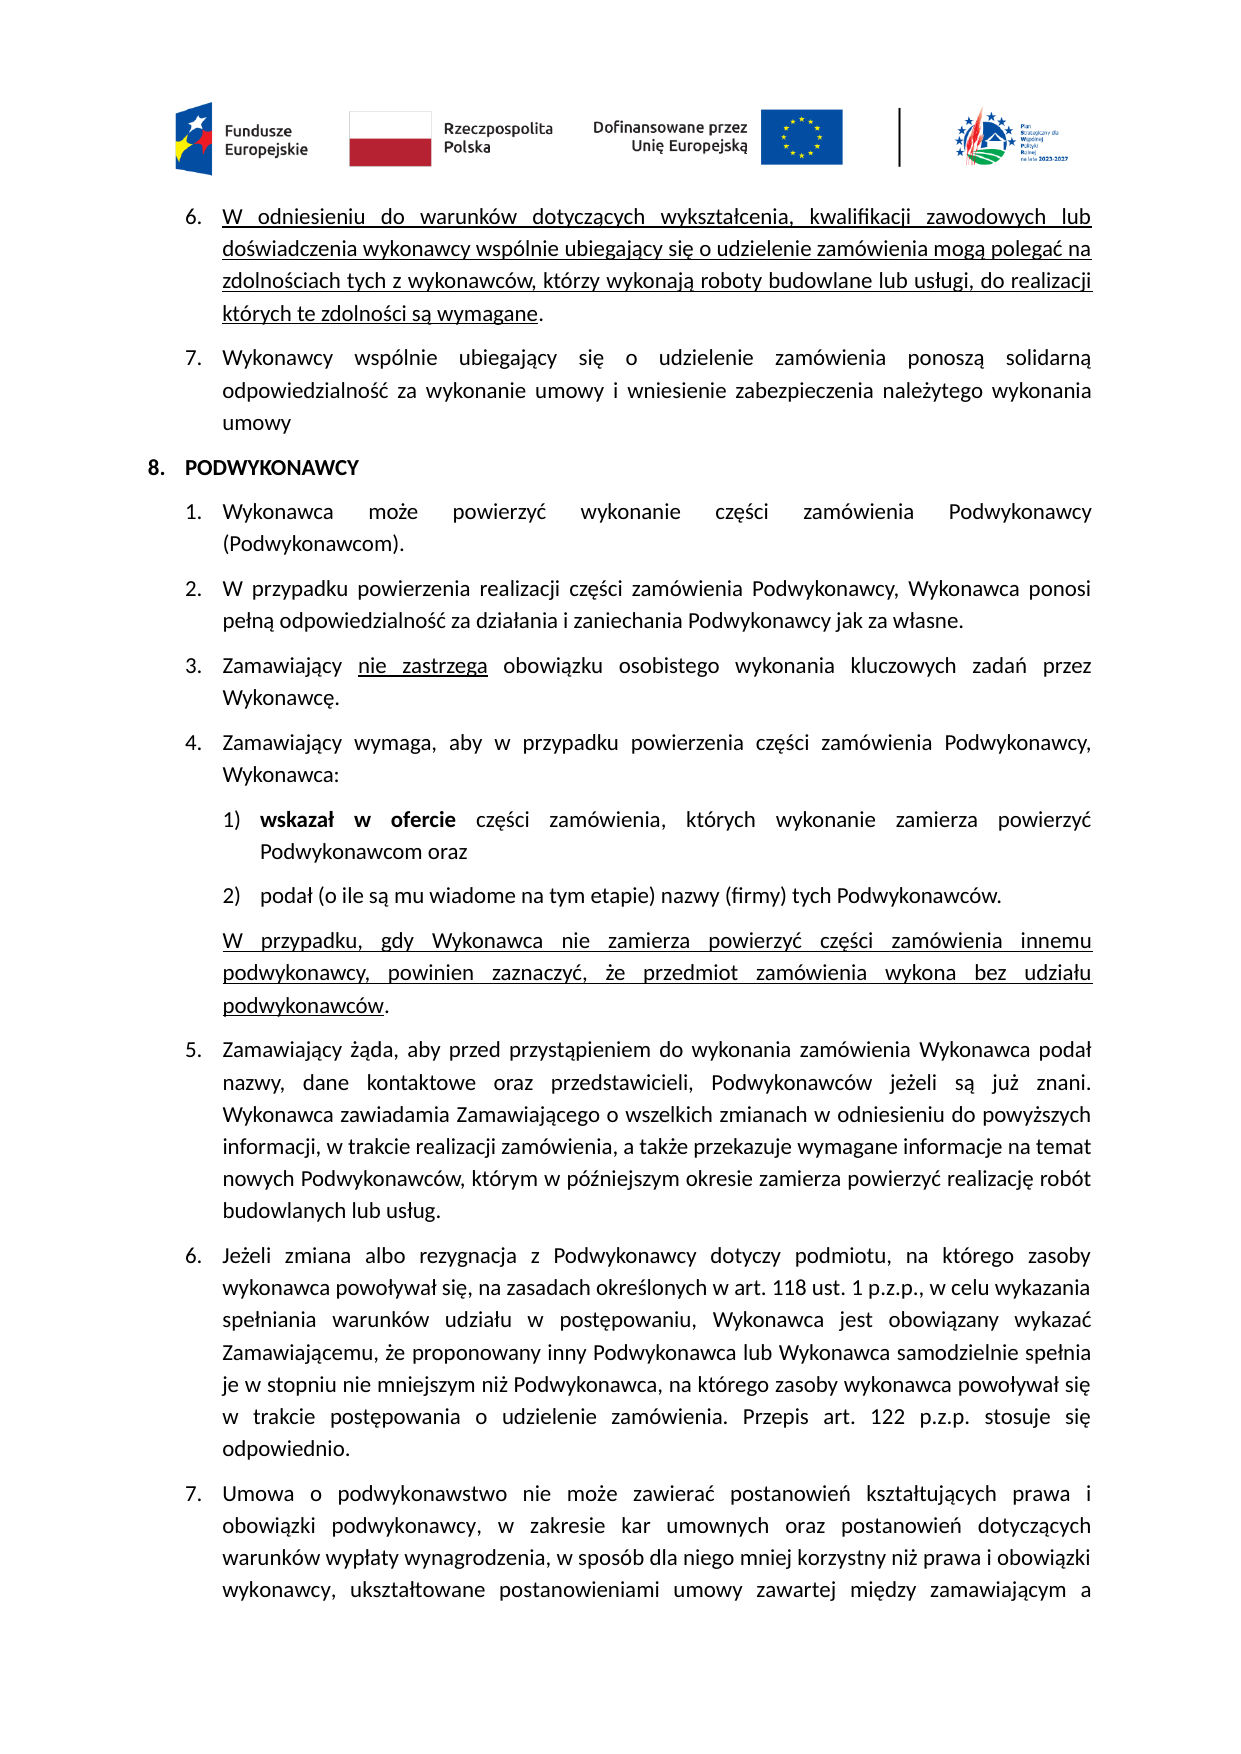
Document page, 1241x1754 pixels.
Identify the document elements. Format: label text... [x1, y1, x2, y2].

list Zamawiający wymaga, aby w przypadku powierzenia części zamówienia Podwykonawcy, Wykonawca: [185, 728, 1093, 788]
list Jeżeli zmiana albo rezygnacja z Podwykonawcy dotyczy podmiotu, na którego zasoby wykonawca powoływał się, na zasadach określonych w art. 118 ust. 1 p.z.p., w celu wykazania spełniania warunków udziału w postępowaniu, Wykonawca jest obowiązany wykazać Zamawiającemu, że proponowany inny Podwykonawca lub Wykonawca samodzielnie spełnia je w stopniu nie mniejszym niż Podwykonawca, na którego zasoby wykonawca powoływał się w trakcie postępowania o udzielenie zamówienia. Przepis art. 122 p.z.p. stosuje się odpowiednio. [185, 1241, 1093, 1462]
text W przypadku, gdy Wykonawca nie zamierza powierzyć części zamówienia innemu podwykonawcy, powinien zaznaczyć, że przedmiot zamówienia wykona bez udziału podwykonawców. [222, 984, 1093, 1019]
list wskazał w ofercie części zamówienia, których wykonanie zamierza powierzyć Podwykonawcom oraz [222, 805, 1093, 865]
list PODWYKONAWCY [148, 453, 1093, 481]
list W przypadku powierzenia realizacji części zamówienia Podwykonawcy, Wykonawca ponosi pełną odpowiedzialność za działania i zaniechania Podwykonawcy jak za własne. [185, 574, 1093, 634]
list Wykonawcy wspólnie ubiegający się o udzielenie zamówienia ponoszą solidarną odpowiedzialność za wykonanie umowy i wniesienie zabezpieczenia należytego wykonania umowy [185, 343, 1093, 436]
list Wykonawca może powierzyć wykonanie części zamówienia Podwykonawcy (Podwykonawcom). [185, 497, 1093, 557]
text W przypadku, gdy Wykonawca nie zamierza powierzyć części zamówienia innemu podwykonawcy, powinien zaznaczyć, że przedmiot zamówienia wykona bez udziału podwykonawców. [222, 926, 1093, 951]
text W przypadku, gdy Wykonawca nie zamierza powierzyć części zamówienia innemu podwykonawcy, powinien zaznaczyć, że przedmiot zamówienia wykona bez udziału podwykonawców. [222, 952, 1093, 983]
list Zamawiający żąda, aby przed przystąpieniem do wykonania zamówienia Wykonawca podał nazwy, dane kontaktowe oraz przedstawicieli, Podwykonawców jeżeli są już znani. Wykonawca zawiadamia Zamawiającego o wszelkich zmianach w odniesieniu do powyższych informacji, w trakcie realizacji zamówienia, a także przekazuje wymagane informacje na temat nowych Podwykonawców, którym w późniejszym okresie zamierza powierzyć realizację robót budowlanych lub usług. [185, 1035, 1093, 1224]
list podał (o ile są mu wiadome na tym etapie) nazwy (firmy) tych Podwykonawców. [222, 882, 1093, 910]
picture [147, 73, 1093, 203]
list W odniesieniu do warunków dotyczących wykształcenia, kwalifikacji zawodowych lub doświadczenia wykonawcy wspólnie ubiegający się o udzielenie zamówienia mogą polegać na zdolnościach tych z wykonawców, którzy wykonają roboty budowlane lub usługi, do realizacji których te zdolności są wymagane. [185, 203, 1093, 327]
list Zamawiający nie zastrzega obowiązku osobistego wykonania kluczowych zadań przez Wykonawcę. [185, 651, 1093, 711]
